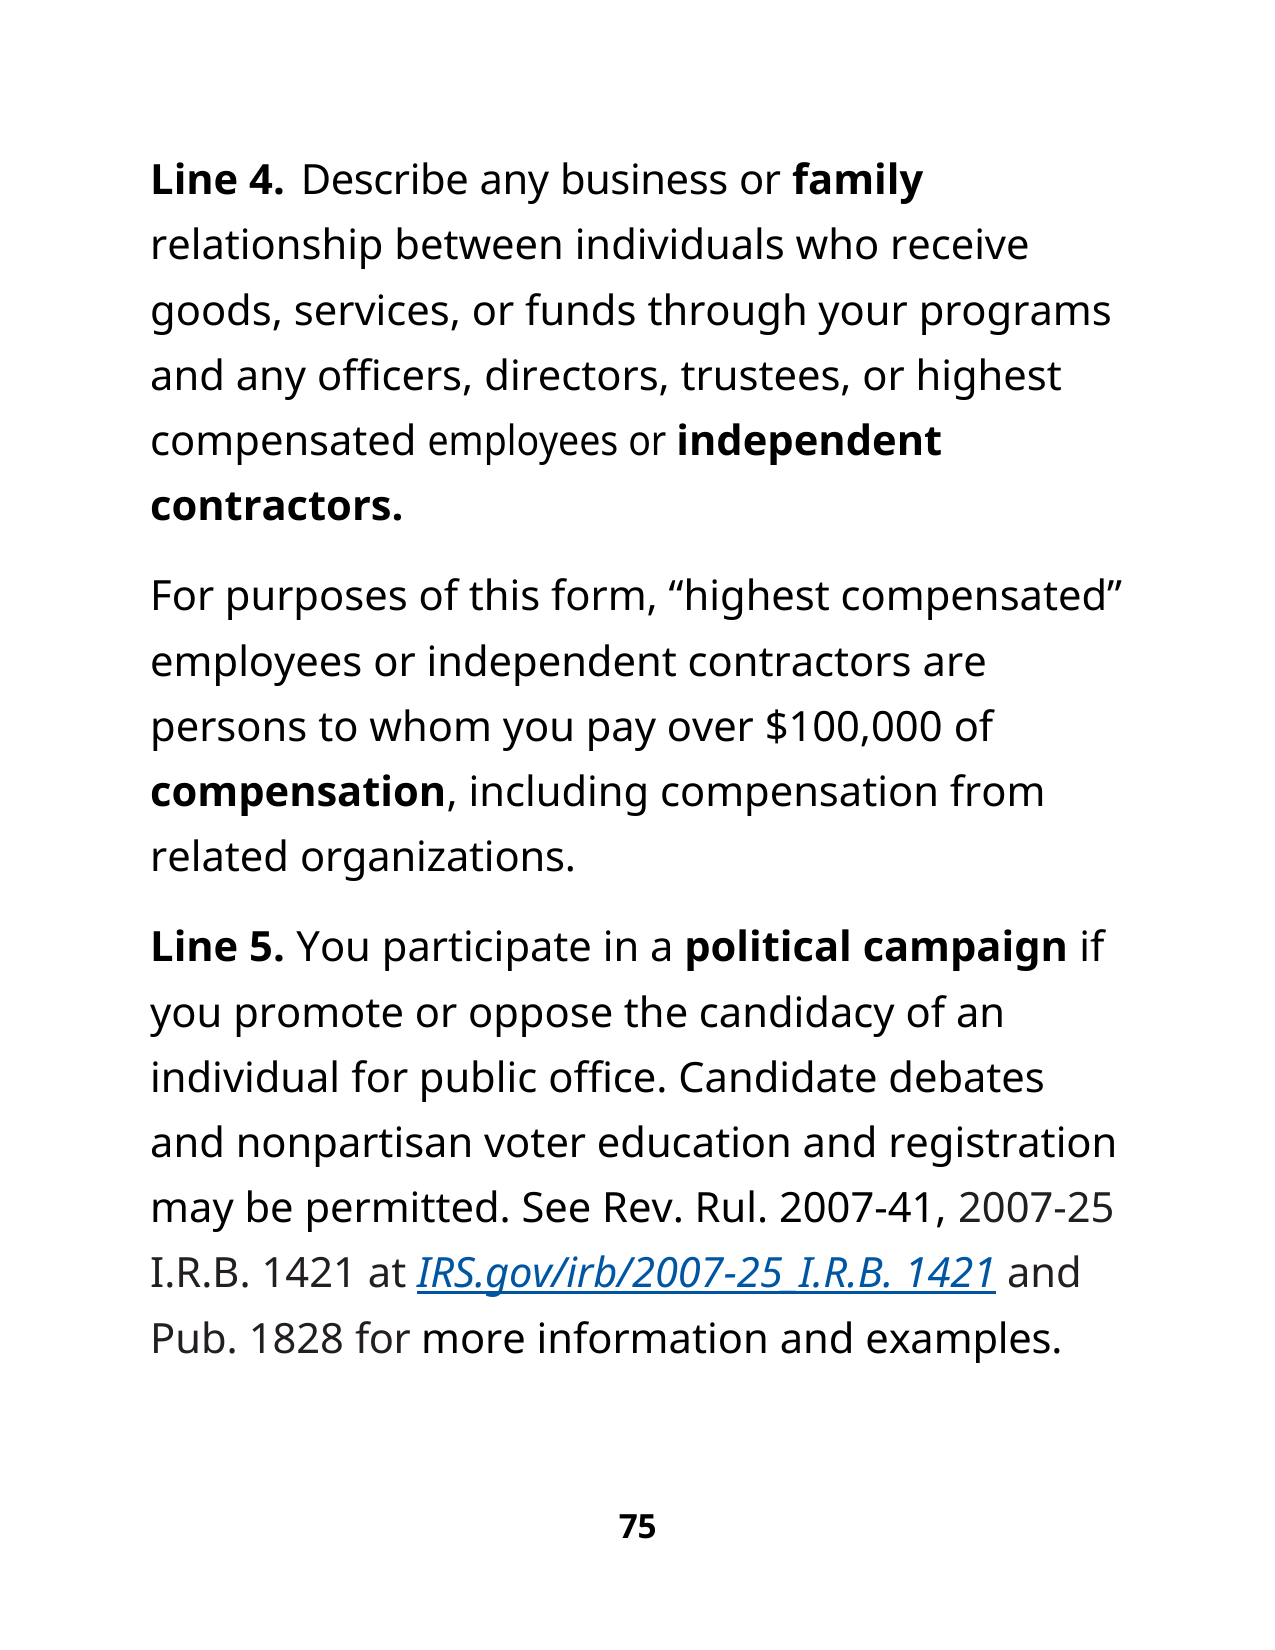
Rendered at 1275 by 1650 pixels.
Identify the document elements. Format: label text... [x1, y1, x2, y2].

text Line 5. You participate in a political campaign if you promote or oppose the candidacy of an individual for public office. Candidate debates and nonpartisan voter education and registration may be permitted. See Rev. Rul. 2007-41, 2007-25 I.R.B. 1421 at IRS.gov/irb/2007-25_I.R.B. 1421 and Pub. 1828 for more information and examples. [150, 917, 1125, 1365]
text Line 4. Describe any business or family relationship between individuals who receive goods, services, or funds through your programs and any officers, directors, trustees, or highest compensated employees or independent contractors. [150, 150, 1125, 533]
text For purposes of this form, “highest compensated” employees or independent contractors are persons to whom you pay over $100,000 of compensation, including compensation from related organizations. [150, 566, 1125, 884]
